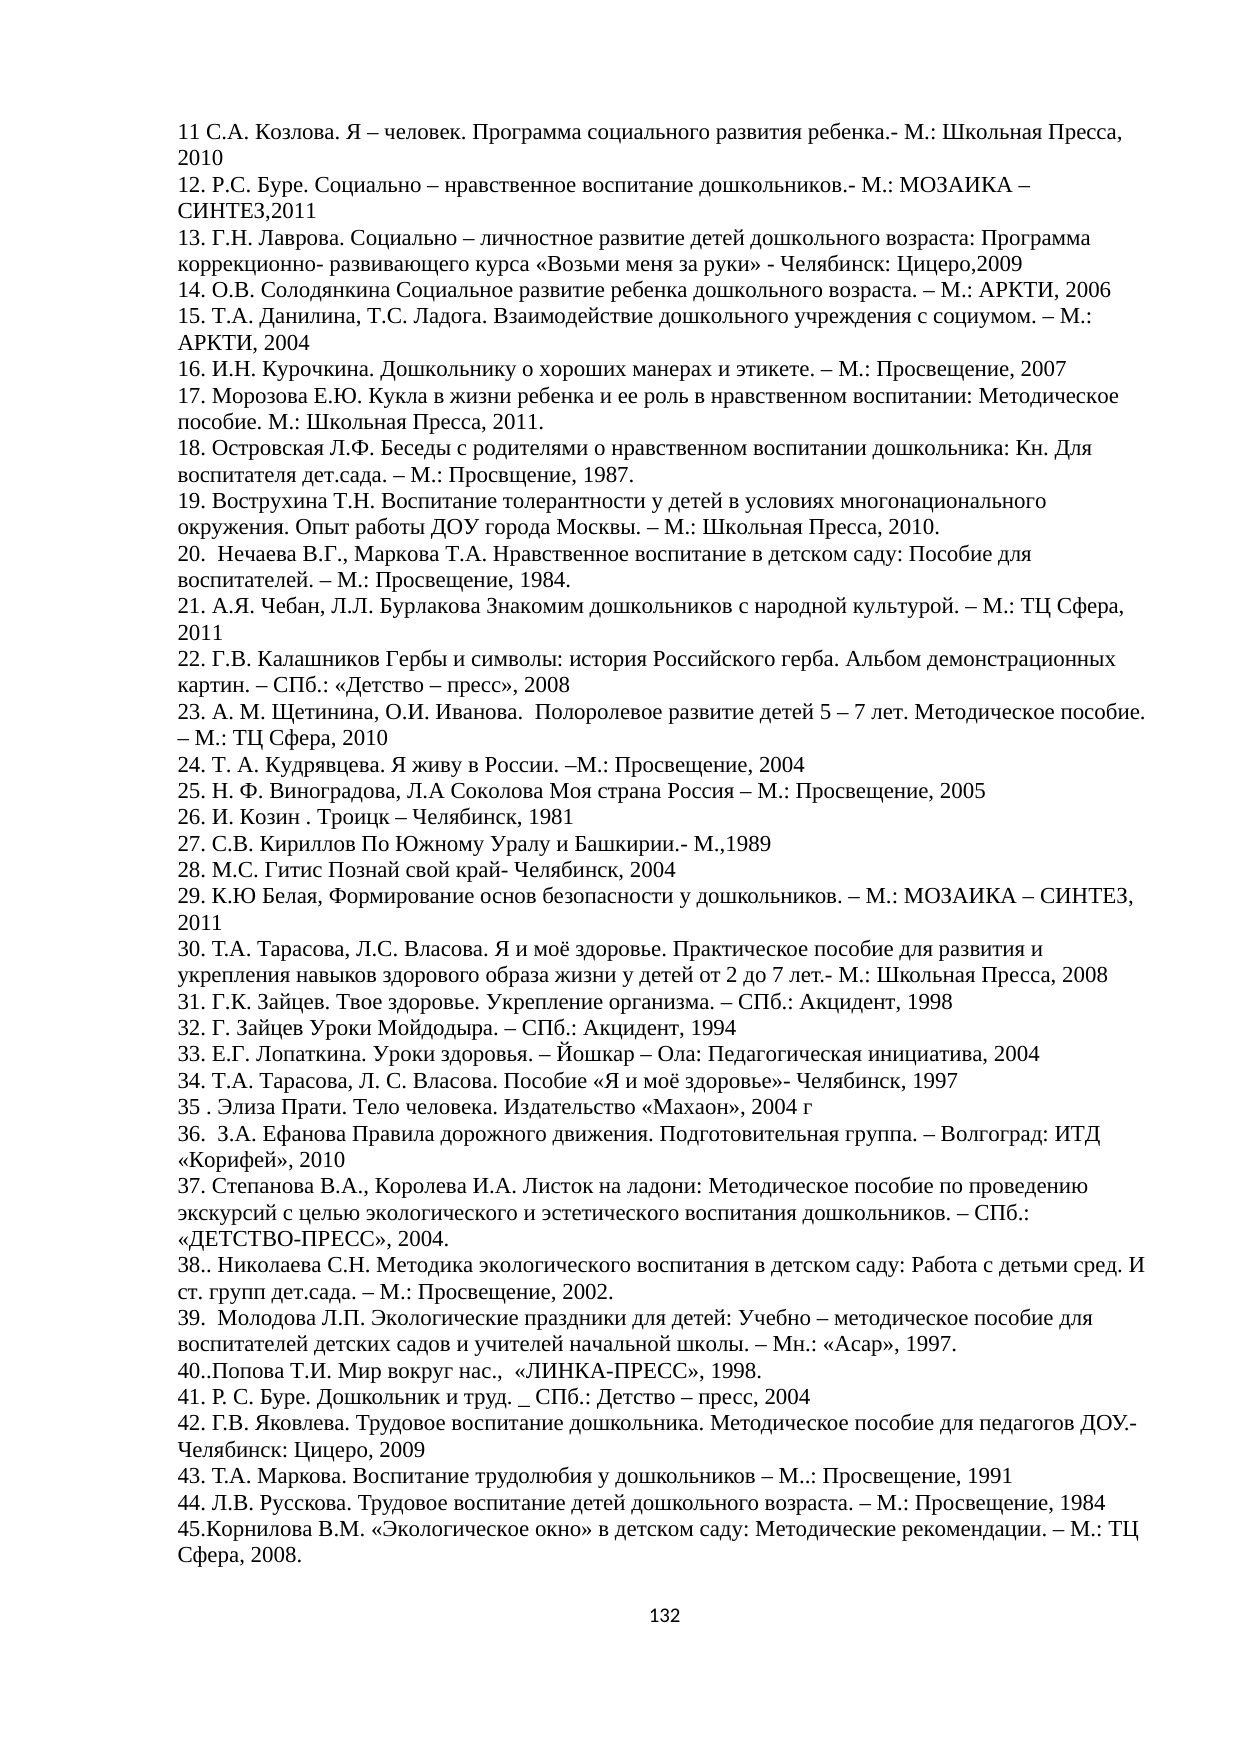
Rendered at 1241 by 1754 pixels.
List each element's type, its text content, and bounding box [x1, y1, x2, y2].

text 28. М.С. Гитис Познай свой край- Челябинск, 2004 [177, 856, 1152, 882]
text 17. Морозова Е.Ю. Кукла в жизни ребенка и ее роль в нравственном воспитании: Методическое пособие. М.: Школьная Пресса, 2011. [177, 382, 1152, 434]
text 31. Г.К. Зайцев. Твое здоровье. Укрепление организма. – СПб.: Акцидент, 1998 [177, 988, 1152, 1014]
text 34. Т.А. Тарасова, Л. С. Власова. Пособие «Я и моё здоровье»- Челябинск, 1997 [177, 1067, 1152, 1093]
text 24. Т. А. Кудрявцева. Я живу в России. –М.: Просвещение, 2004 [177, 751, 1152, 777]
text 29. К.Ю Белая, Формирование основ безопасности у дошкольников. – М.: МОЗАИКА – СИНТЕЗ, 2011 [177, 882, 1152, 935]
text 22. Г.В. Калашников Гербы и символы: история Российского герба. Альбом демонстрационных картин. – СПб.: «Детство – пресс», 2008 [177, 645, 1152, 698]
text 26. И. Козин . Троицк – Челябинск, 1981 [177, 803, 1152, 830]
text 43. Т.А. Маркова. Воспитание трудолюбия у дошкольников – М..: Просвещение, 1991 [177, 1462, 1152, 1488]
text 23. А. М. Щетинина, О.И. Иванова. Полоролевое развитие детей 5 – 7 лет. Методическое пособие. – М.: ТЦ Сфера, 2010 [177, 698, 1152, 751]
text 33. Е.Г. Лопаткина. Уроки здоровья. – Йошкар – Ола: Педагогическая инициатива, 2004 [177, 1041, 1152, 1067]
text 37. Степанова В.А., Королева И.А. Листок на ладони: Методическое пособие по проведению экскурсий с целью экологического и эстетического воспитания дошкольников. – СПб.: «ДЕТСТВО-ПРЕСС», 2004. [177, 1172, 1152, 1251]
text 15. Т.А. Данилина, Т.С. Ладога. Взаимодействие дошкольного учреждения с социумом. – М.: АРКТИ, 2004 [177, 303, 1152, 355]
text 38.. Николаева С.Н. Методика экологического воспитания в детском саду: Работа с детьми сред. И ст. групп дет.сада. – М.: Просвещение, 2002. [177, 1251, 1152, 1304]
text 36. З.А. Ефанова Правила дорожного движения. Подготовительная группа. – Волгоград: ИТД «Корифей», 2010 [177, 1119, 1152, 1172]
text 20. Нечаева В.Г., Маркова Т.А. Нравственное воспитание в детском саду: Пособие для воспитателей. – М.: Просвещение, 1984. [177, 540, 1152, 592]
text 21. А.Я. Чебан, Л.Л. Бурлакова Знакомим дошкольников с народной культурой. – М.: ТЦ Сфера, 2011 [177, 592, 1152, 645]
text 27. С.В. Кириллов По Южному Уралу и Башкирии.- М.,1989 [177, 830, 1152, 856]
text 25. Н. Ф. Виноградова, Л.А Соколова Моя страна Россия – М.: Просвещение, 2005 [177, 777, 1152, 803]
text 32. Г. Зайцев Уроки Мойдодыра. – СПб.: Акцидент, 1994 [177, 1014, 1152, 1041]
text 35 . Элиза Прати. Тело человека. Издательство «Махаон», 2004 г [177, 1093, 1152, 1119]
text 44. Л.В. Русскова. Трудовое воспитание детей дошкольного возраста. – М.: Просвещение, 1984 [177, 1488, 1152, 1515]
text 14. О.В. Солодянкина Социальное развитие ребенка дошкольного возраста. – М.: АРКТИ, 2006 [177, 276, 1152, 303]
text 11 С.А. Козлова. Я – человек. Программа социального развития ребенка.- М.: Школьная Пресса, 2010 [177, 118, 1152, 171]
text 18. Островская Л.Ф. Беседы с родителями о нравственном воспитании дошкольника: Кн. Для воспитателя дет.сада. – М.: Просвщение, 1987. [177, 434, 1152, 487]
text 12. Р.С. Буре. Социально – нравственное воспитание дошкольников.- М.: МОЗАИКА – СИНТЕЗ,2011 [177, 171, 1152, 223]
text 16. И.Н. Курочкина. Дошкольнику о хороших манерах и этикете. – М.: Просвещение, 2007 [177, 355, 1152, 382]
text 40..Попова Т.И. Мир вокруг нас., «ЛИНКА-ПРЕСС», 1998. [177, 1357, 1152, 1383]
text 13. Г.Н. Лаврова. Социально – личностное развитие детей дошкольного возраста: Программа коррекционно- развивающего курса «Возьми меня за руки» - Челябинск: Цицеро,2009 [177, 223, 1152, 276]
text 39. Молодова Л.П. Экологические праздники для детей: Учебно – методическое пособие для воспитателей детских садов и учителей начальной школы. – Мн.: «Асар», 1997. [177, 1304, 1152, 1357]
text 45.Корнилова В.М. «Экологическое окно» в детском саду: Методические рекомендации. – М.: ТЦ Сфера, 2008. [177, 1515, 1152, 1568]
text 30. Т.А. Тарасова, Л.С. Власова. Я и моё здоровье. Практическое пособие для развития и укрепления навыков здорового образа жизни у детей от 2 до 7 лет.- М.: Школьная Пресса, 2008 [177, 935, 1152, 988]
text 41. Р. С. Буре. Дошкольник и труд. _ СПб.: Детство – пресс, 2004 [177, 1383, 1152, 1409]
text 42. Г.В. Яковлева. Трудовое воспитание дошкольника. Методическое пособие для педагогов ДОУ.- Челябинск: Цицеро, 2009 [177, 1409, 1152, 1462]
text 19. Вострухина Т.Н. Воспитание толерантности у детей в условиях многонационального окружения. Опыт работы ДОУ города Москвы. – М.: Школьная Пресса, 2010. [177, 487, 1152, 540]
